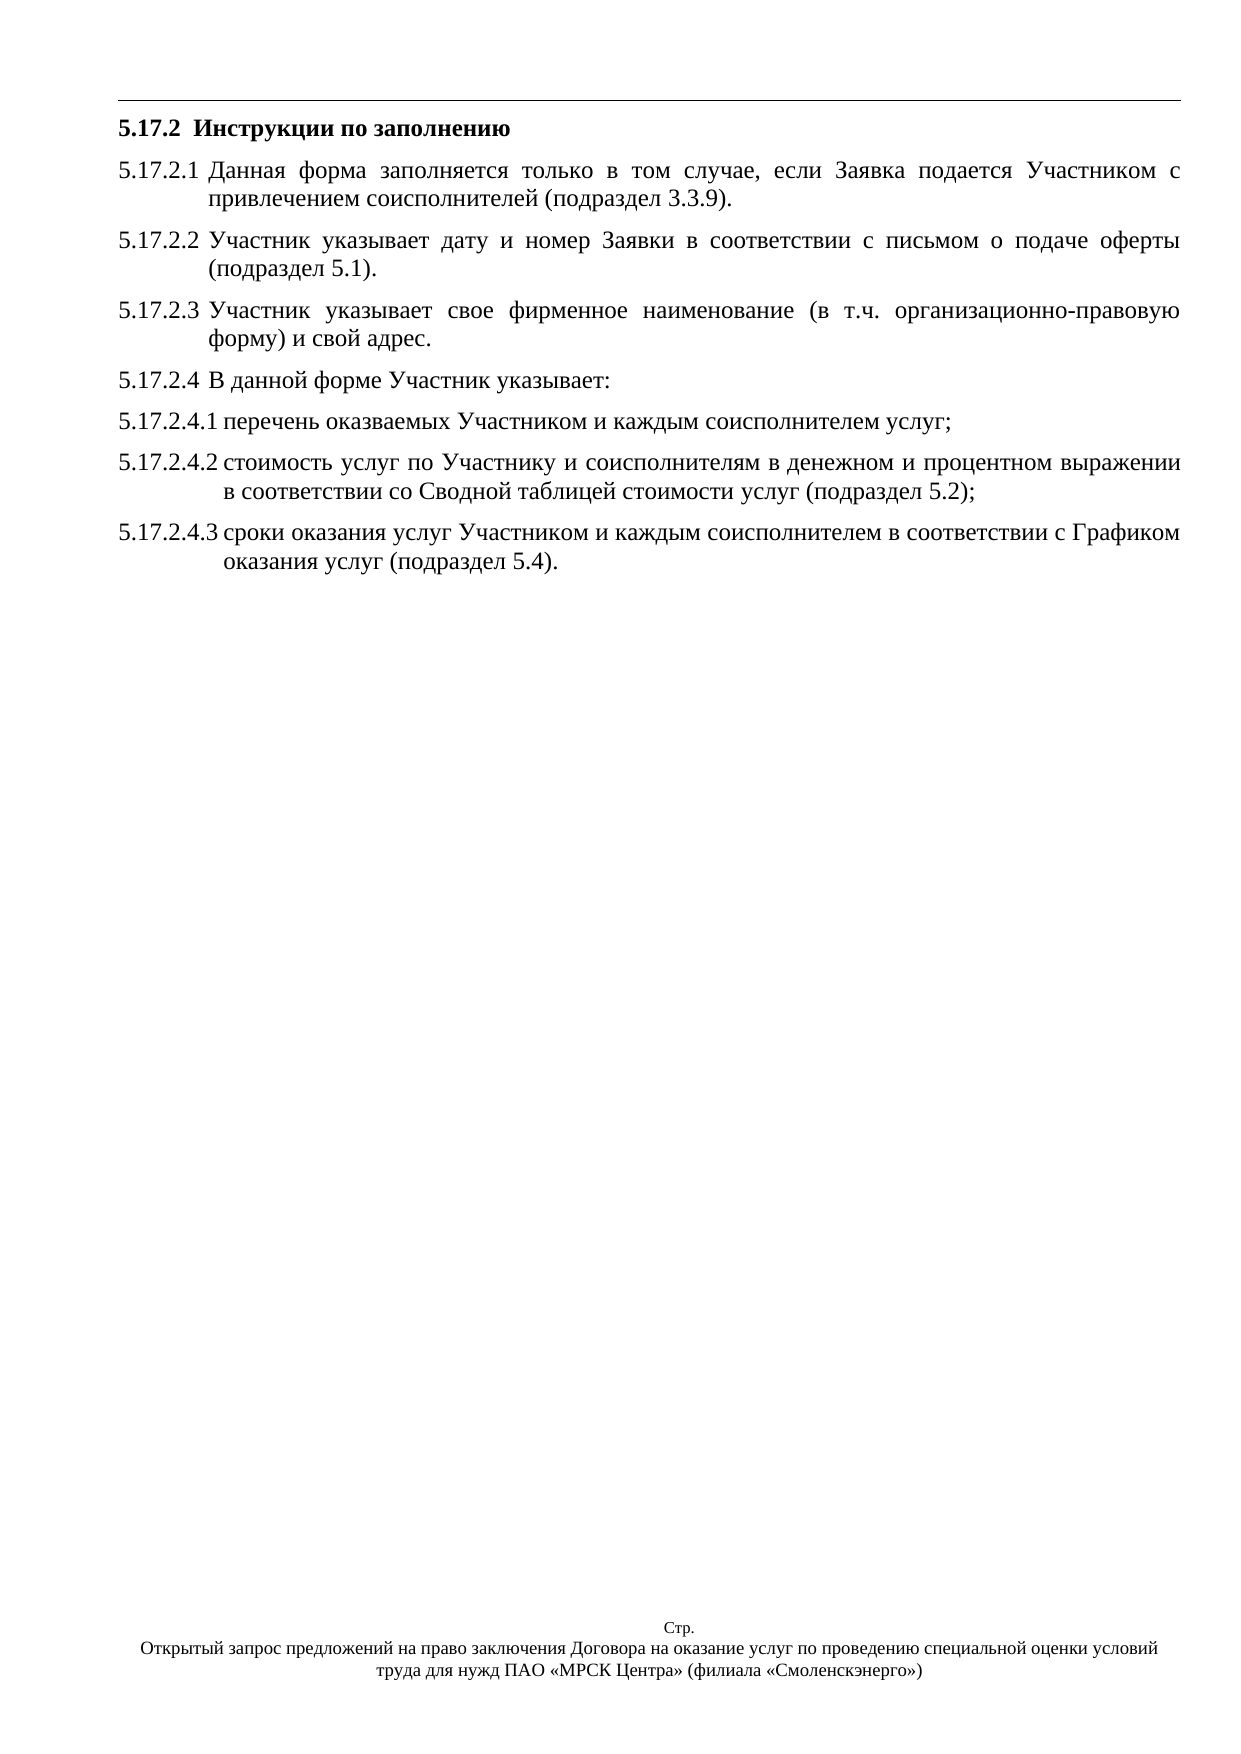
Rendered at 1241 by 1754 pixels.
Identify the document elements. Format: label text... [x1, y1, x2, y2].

subtitle Инструкции по заполнению [118, 113, 1181, 142]
list Участник указывает дату и номер Заявки в соответствии с письмом о подаче оферты (подраздел 5.1). [118, 225, 1181, 282]
list В данной форме Участник указывает: [118, 365, 1181, 393]
list перечень оказваемых Участником и каждым соисполнителем услуг; [118, 406, 1181, 435]
list Данная форма заполняется только в том случае, если Заявка подается Участником с привлечением соисполнителей (подраздел 3.3.9). [118, 155, 1181, 212]
list стоимость услуг по Участнику и соисполнителям в денежном и процентном выражении в соответствии со Сводной таблицей стоимости услуг (подраздел 5.2); [118, 447, 1181, 505]
list Участник указывает свое фирменное наименование (в т.ч. организационно-правовую форму) и свой адрес. [118, 295, 1181, 352]
list сроки оказания услуг Участником и каждым соисполнителем в соответствии с Графиком оказания услуг (подраздел 5.4). [118, 517, 1181, 575]
